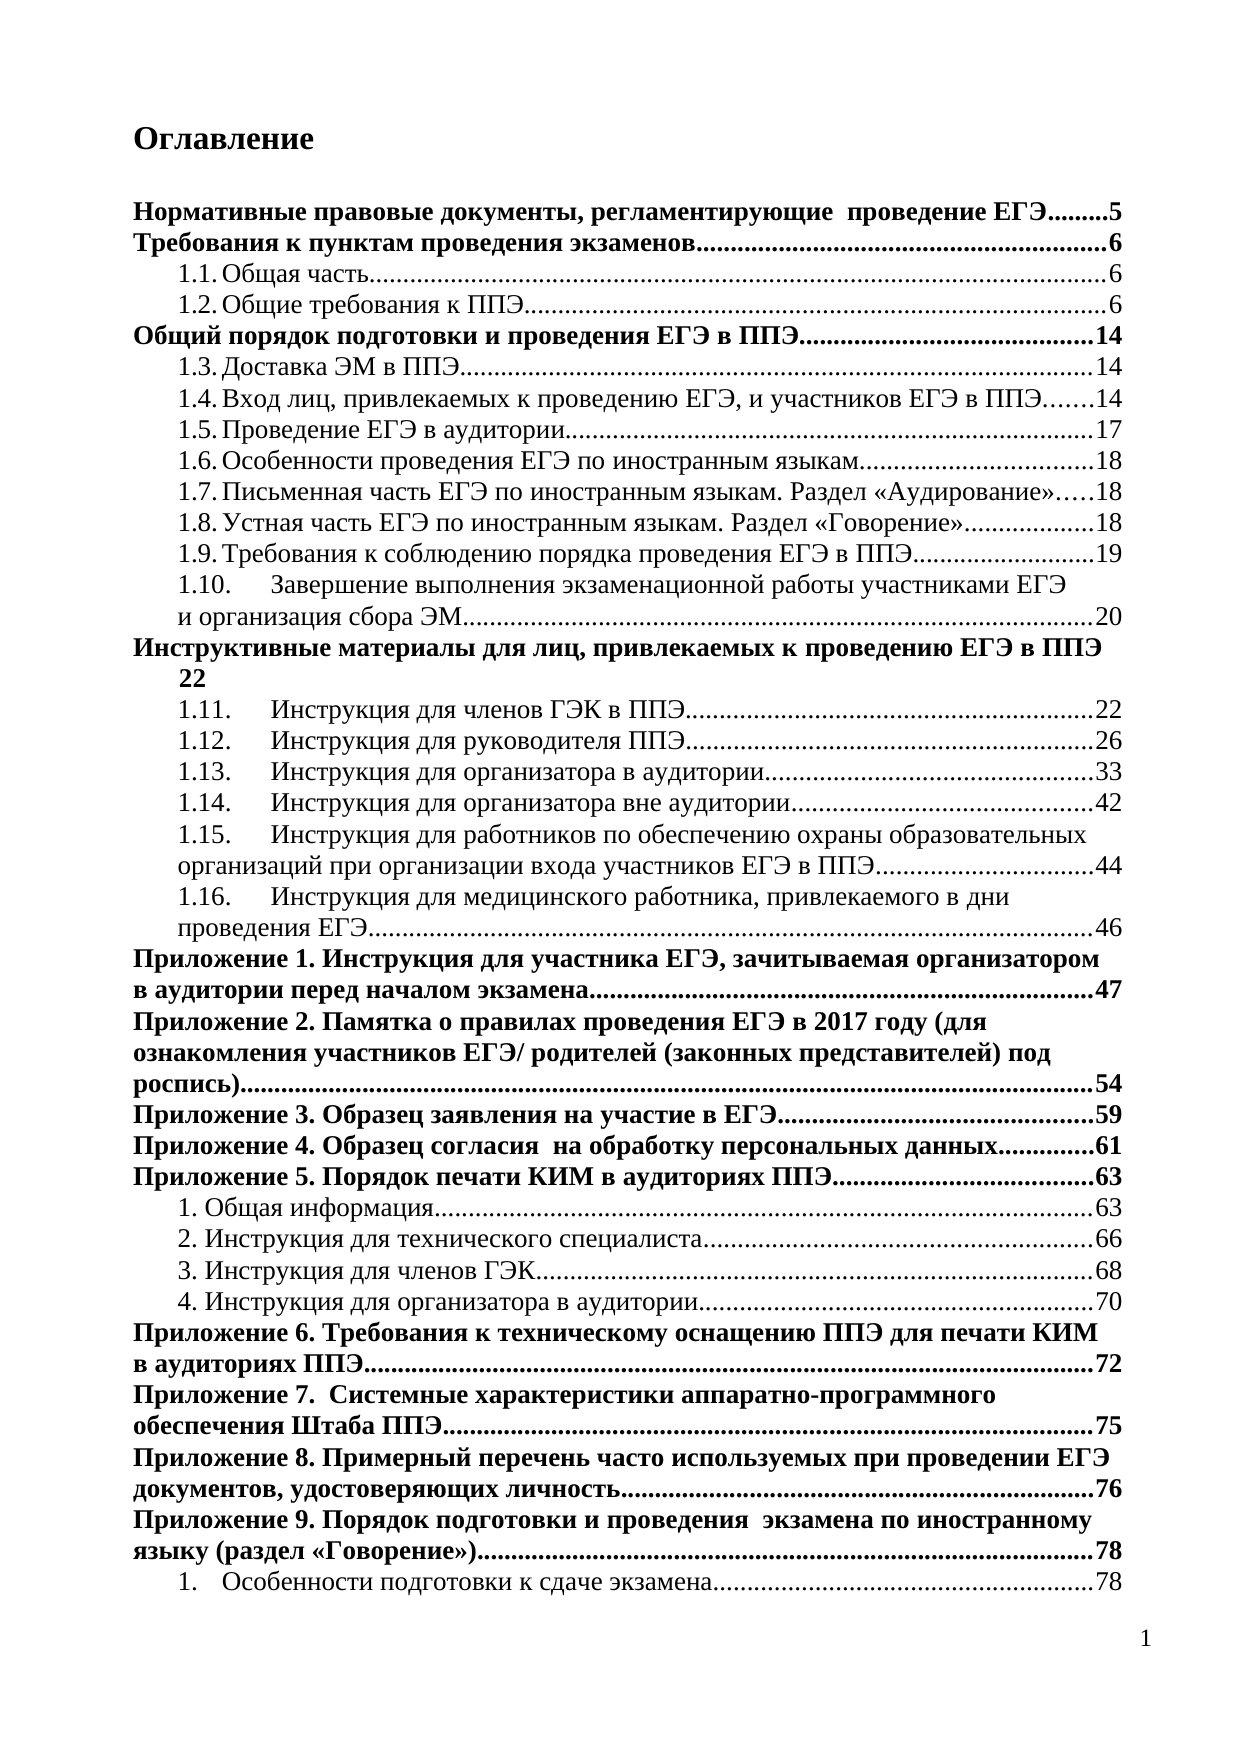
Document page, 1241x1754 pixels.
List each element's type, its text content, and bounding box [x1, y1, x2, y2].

text Оглавление [133, 118, 1152, 156]
